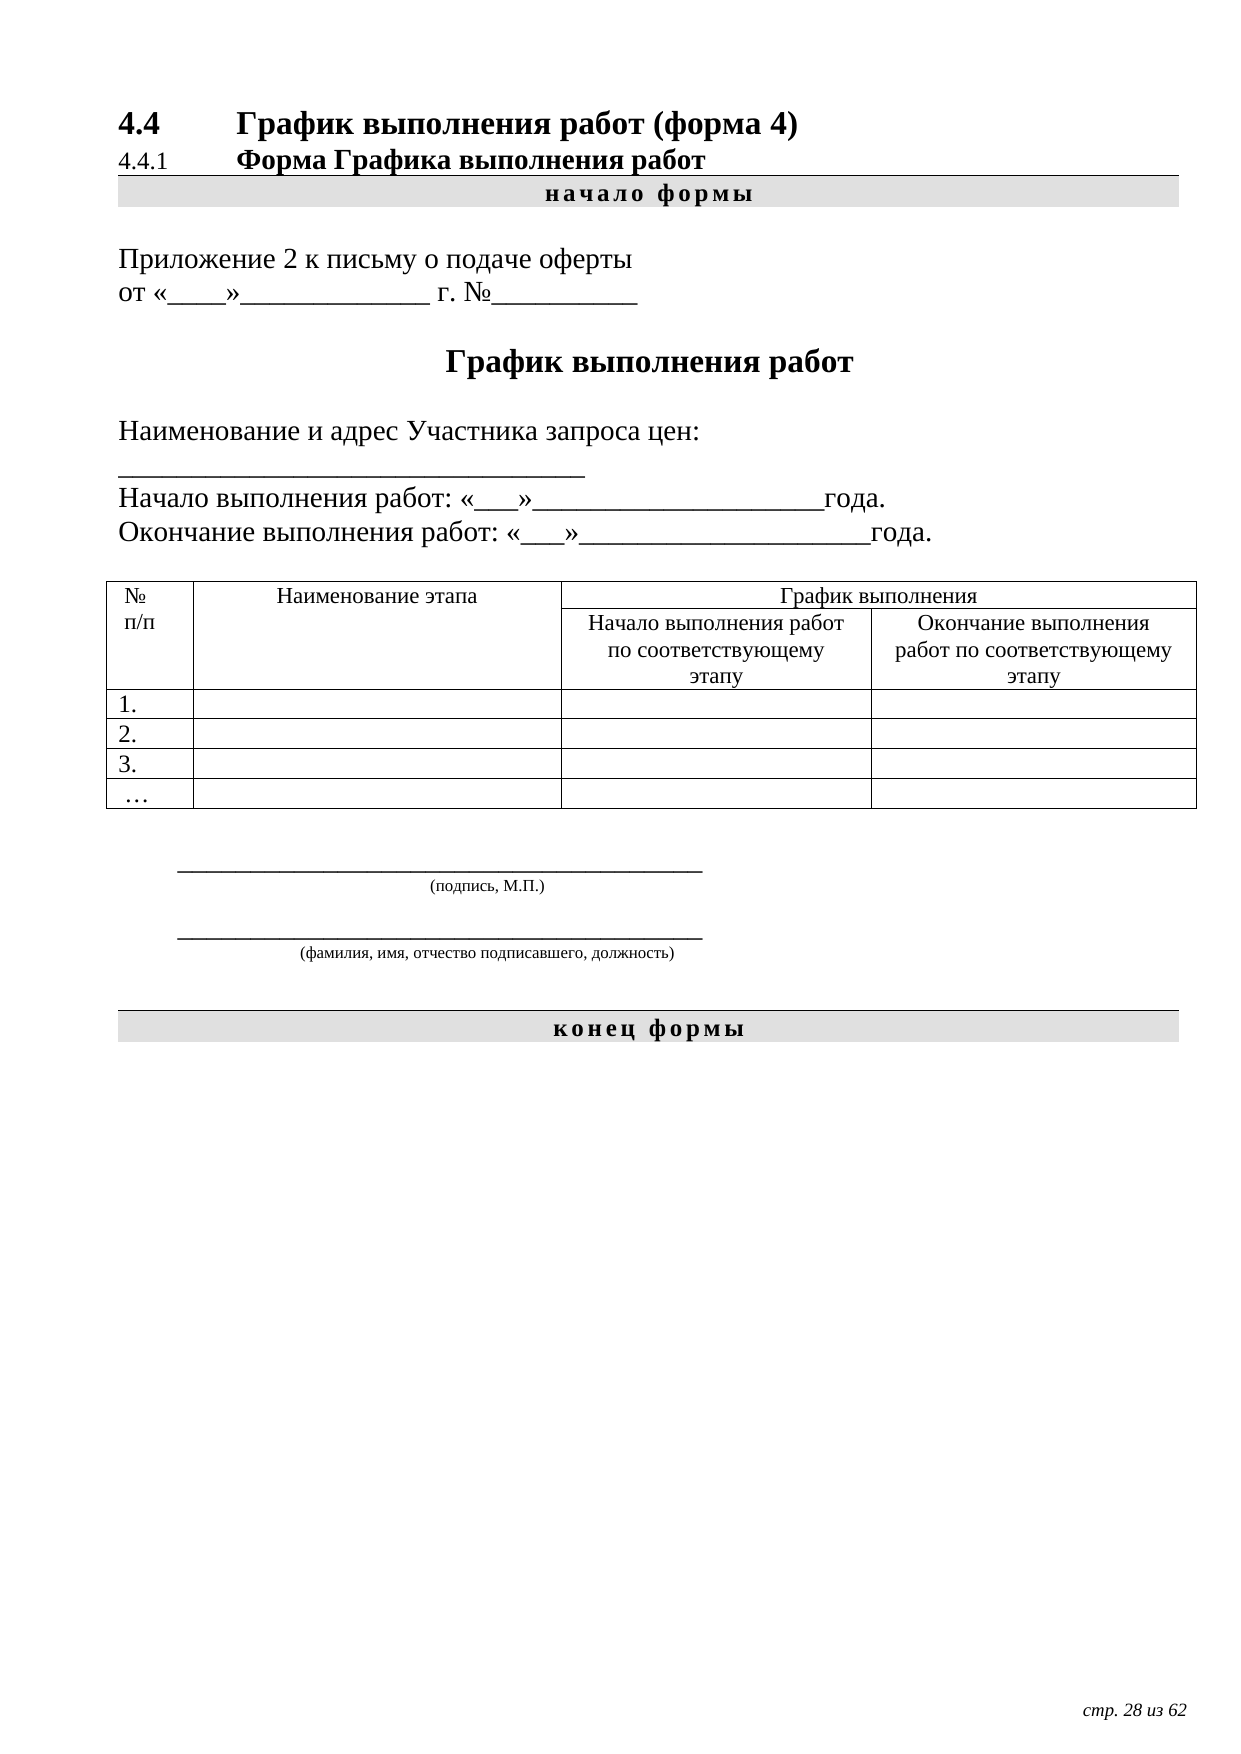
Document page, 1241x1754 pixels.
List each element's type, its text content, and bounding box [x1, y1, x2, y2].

table_cell [107, 690, 193, 718]
table_header График выполнения [562, 582, 1196, 608]
table_cell [194, 749, 561, 778]
table_cell [872, 690, 1196, 718]
text начало формы [118, 176, 1179, 207]
table_header № п/п [107, 582, 193, 688]
table_cell … [107, 779, 193, 808]
table_cell [194, 779, 561, 808]
text Наименование и адрес Участника запроса цен: [118, 413, 1181, 447]
text (фамилия, имя, отчество подписавшего, должность) [118, 943, 797, 976]
table_cell [562, 719, 871, 748]
table_header Наименование этапа [194, 582, 561, 688]
text Начало выполнения работ: «___»____________________года. [118, 480, 1181, 514]
table_cell [194, 690, 561, 718]
subtitle График выполнения работ (форма 4) [118, 103, 1181, 142]
table_cell Начало выполнения работ по соответствующему этапу [562, 609, 871, 688]
table_cell [872, 719, 1196, 748]
table_cell [107, 749, 193, 778]
text конец формы [118, 1011, 1179, 1042]
text Форма Графика выполнения работ [118, 142, 1181, 175]
text ____________________________________ [118, 842, 1181, 876]
text График выполнения работ [118, 341, 1181, 380]
table_cell [562, 779, 871, 808]
table_cell [562, 749, 871, 778]
text ____________________________________ [118, 909, 1181, 943]
text (подпись, М.П.) [118, 876, 797, 909]
table_cell [194, 719, 561, 748]
table_cell Окончание выполнения работ по соответствующему этапу [872, 609, 1196, 688]
table_cell [872, 749, 1196, 778]
text Окончание выполнения работ: «___»____________________года. [118, 514, 1181, 547]
table_cell [872, 779, 1196, 808]
text ________________________________ [118, 447, 1181, 480]
table_cell [107, 719, 193, 748]
table_cell [562, 690, 871, 718]
text Приложение 2 к письму о подаче оферты от «____»_____________ г. №__________ [118, 241, 1181, 308]
